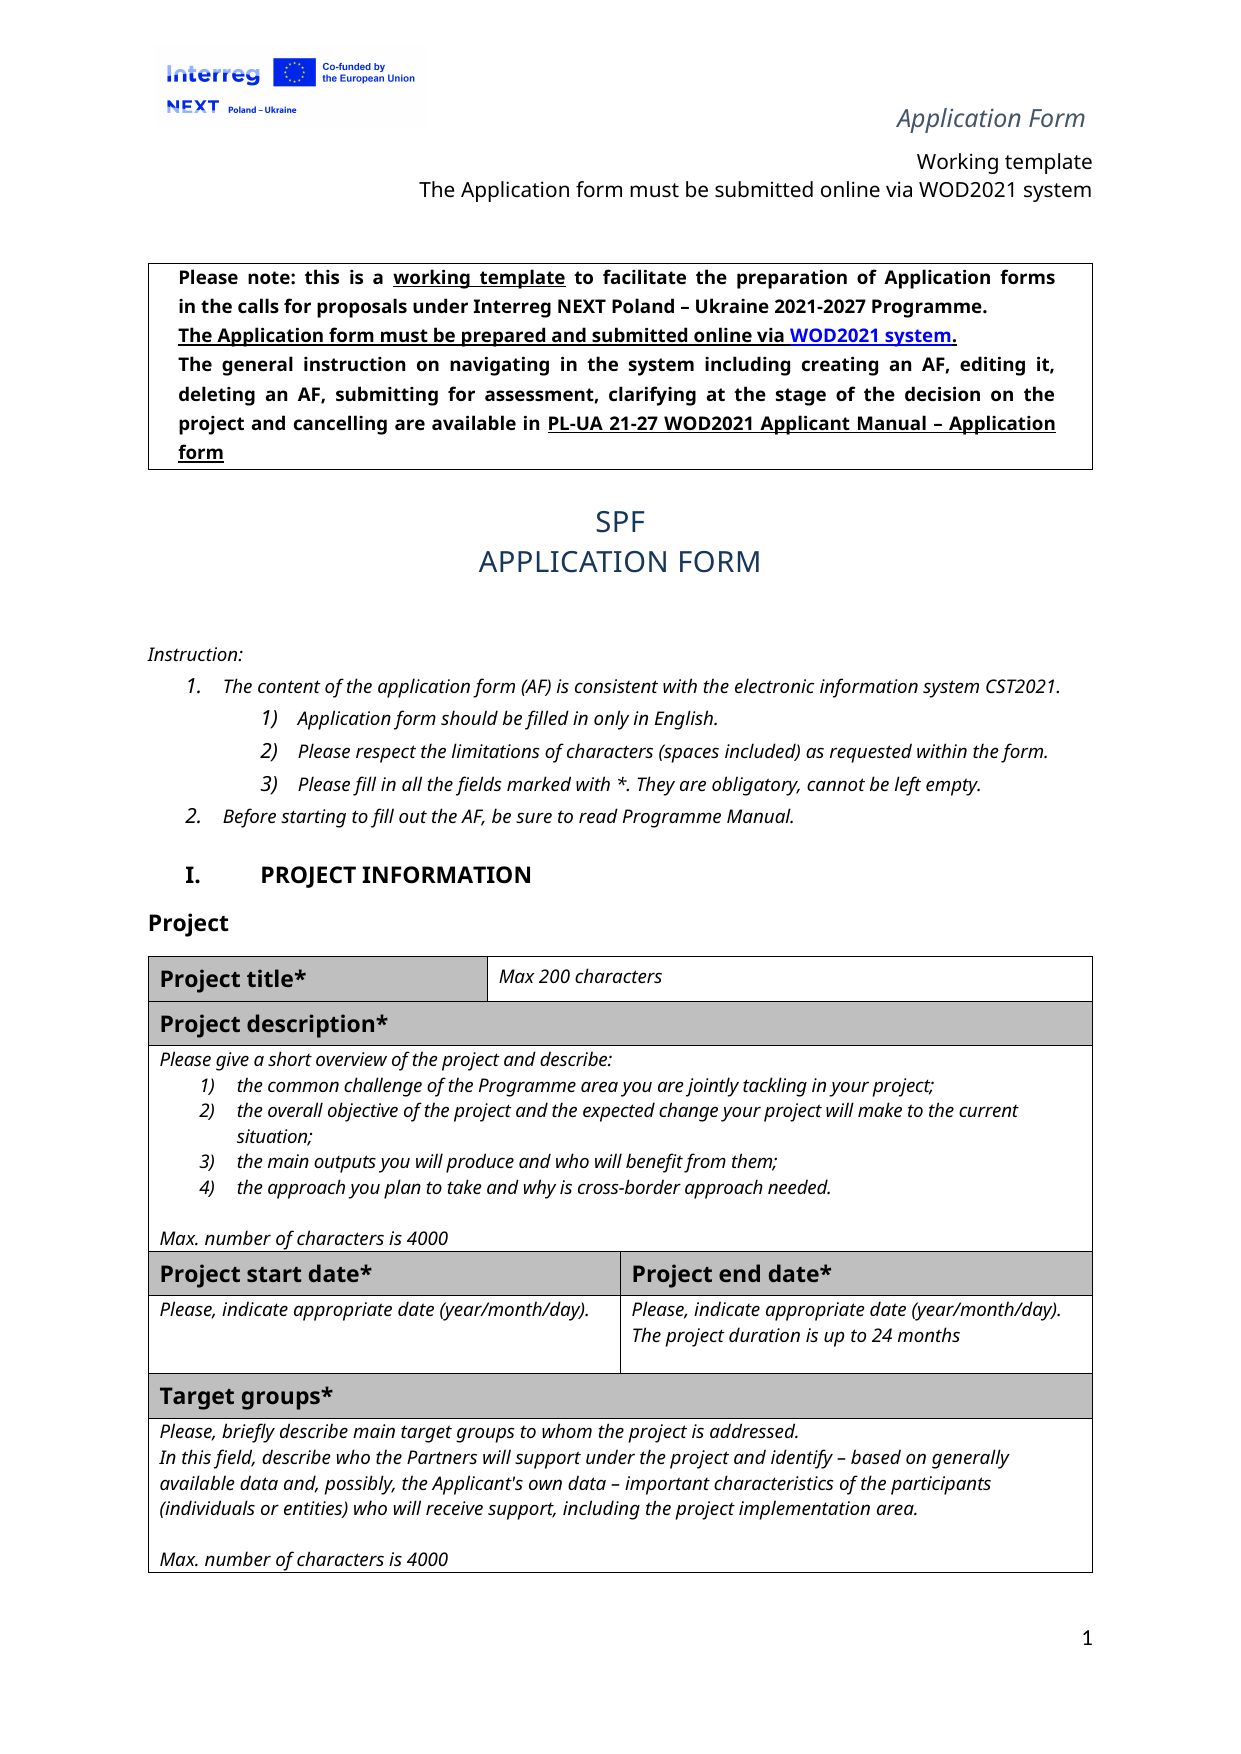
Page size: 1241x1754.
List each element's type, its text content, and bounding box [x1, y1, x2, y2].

list Please fill in all the fields marked with *. They are obligatory, cannot be left empty. [260, 769, 1093, 797]
table_cell Target groups* [149, 1374, 1092, 1418]
list The content of the application form (AF) is consistent with the electronic information system CST2021. [185, 671, 1093, 699]
table_header Project title* [149, 957, 487, 1001]
text Instruction: [148, 642, 1093, 667]
table_header Max 200 characters [488, 957, 1092, 1001]
list Application form should be filled in only in English. [260, 703, 1093, 732]
text SPF [148, 502, 1093, 541]
text APPLICATION FORM [148, 541, 1093, 581]
table_header Please note: this is a working template to facilitate the preparation of Application forms in the calls for proposals under Interreg NEXT Poland – Ukraine 2021-2027 Programme. The Application form must be prepared and submitted online via WOD2021 system. The general instruction on navigating in the system including creating an AF, editing it, deleting an AF, submitting for assessment, clarifying at the stage of the decision on the project and cancelling are available in PL-UA 21-27 WOD2021 Applicant Manual – Application form [149, 264, 1092, 469]
table_cell Project end date* [621, 1252, 1092, 1295]
list PROJECT INFORMATION [185, 859, 1093, 890]
list Please respect the limitations of characters (spaces included) as requested within the form. [260, 736, 1093, 764]
table_cell Please, indicate appropriate date (year/month/day). The project duration is up to 24 months [621, 1296, 1092, 1373]
table_cell Please, briefly describe main target groups to whom the project is addressed. In this field, describe who the Partners will support under the project and identify – based on generally available data and, possibly, the Applicant's own data – important characteristics of the participants (individuals or entities) who will receive support, including the project implementation area. Max. number of characters is 4000 [149, 1419, 1092, 1572]
text Project [148, 907, 1093, 939]
list Before starting to fill out the AF, be sure to read Programme Manual. [185, 801, 1093, 830]
table_cell Please give a short overview of the project and describe: the common challenge of the Programme area you are jointly tackling in your project; the overall objective of the project and the expected change your project will make to the current situation; the main outputs you will produce and who will benefit from them; the approach you plan to take and why is cross-border approach needed. Max. number of characters is 4000 [149, 1046, 1092, 1251]
table_cell Project start date* [149, 1252, 620, 1295]
table_cell Please, indicate appropriate date (year/month/day). [149, 1296, 620, 1373]
picture [153, 44, 429, 127]
table_cell Project description* [149, 1002, 1092, 1045]
